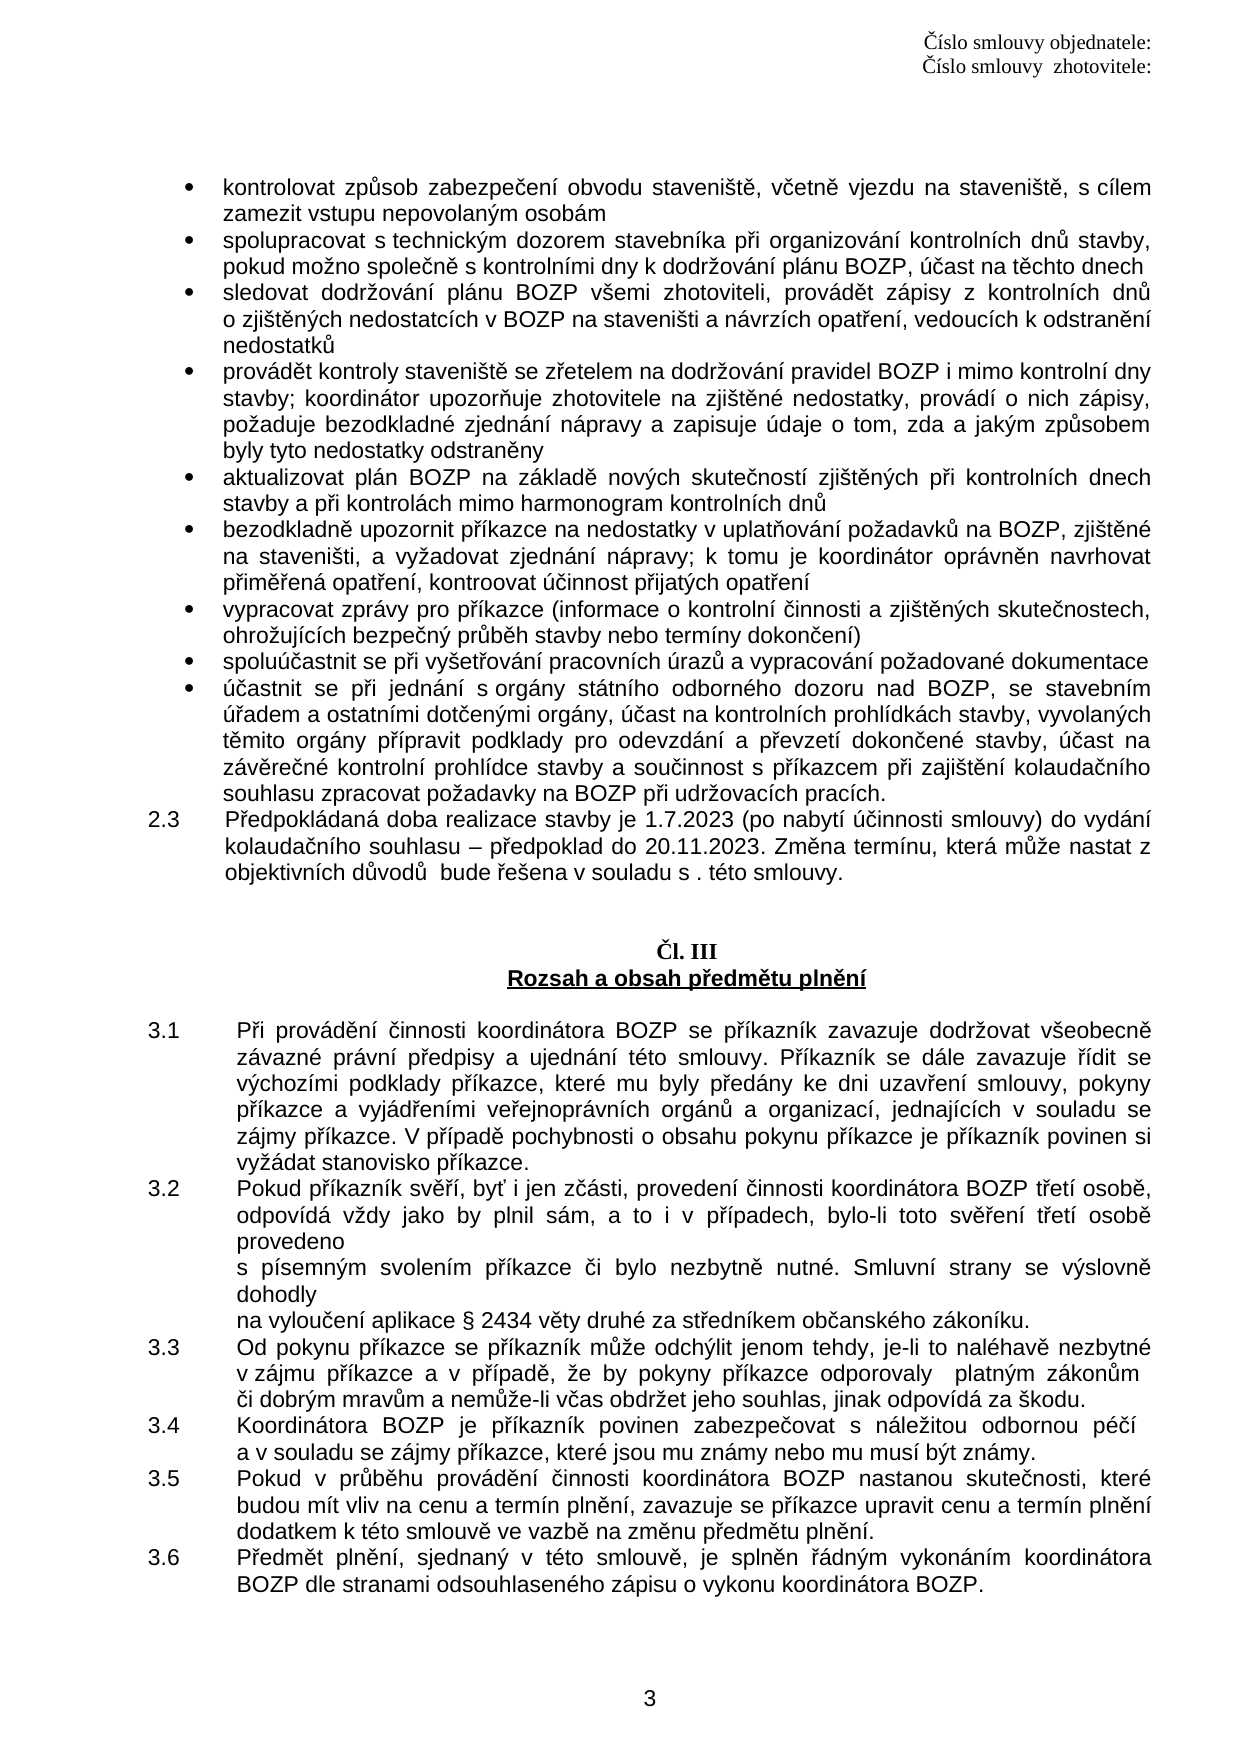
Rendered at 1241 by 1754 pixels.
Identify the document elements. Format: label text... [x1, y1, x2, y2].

list I Rozsah a obsah předmětu plnění [222, 938, 1152, 991]
list Koordinátora BOZP je příkazník povinen zabezpečovat s náležitou odbornou péčí a v souladu se zájmy příkazce, které jsou mu známy nebo mu musí být známy. [148, 1412, 1152, 1465]
list provádět kontroly staveniště se zřetelem na dodržování pravidel BOZP i mimo kontrolní dny stavby; koordinátor upozorňuje zhotovitele na zjištěné nedostatky, provádí o nich zápisy, požaduje bezodkladné zjednání nápravy a zapisuje údaje o tom, zda a jakým způsobem byly tyto nedostatky odstraněny [185, 358, 1152, 464]
list Pokud v průběhu provádění činnosti koordinátora BOZP nastanou skutečnosti, které budou mít vliv na cenu a termín plnění, zavazuje se příkazce upravit cenu a termín plnění dodatkem k této smlouvě ve vazbě na změnu předmětu plnění. [148, 1465, 1152, 1544]
list Předpokládaná doba realizace stavby je 1.7.2023 (po nabytí účinnosti smlouvy) do vydání kolaudačního souhlasu – předpoklad do 20.11.2023. Změna termínu, která může nastat z objektivních důvodů bude řešena v souladu s Čl. VIII. této smlouvy. [148, 806, 1152, 885]
list spolupracovat s technickým dozorem stavebníka při organizování kontrolních dnů stavby, pokud možno společně s kontrolními dny k dodržování plánu BOZP, účast na těchto dnech [185, 227, 1152, 279]
list sledovat dodržování plánu BOZP všemi zhotoviteli, provádět zápisy z kontrolních dnů o zjištěných nedostatcích v BOZP na staveništi a návrzích opatření, vedoucích k odstranění nedostatků [185, 279, 1152, 358]
list Při provádění činnosti koordinátora BOZP se příkazník zavazuje dodržovat všeobecně závazné právní předpisy a ujednání této smlouvy. Příkazník se dále zavazuje řídit se výchozími podklady příkazce, které mu byly předány ke dni uzavření smlouvy, pokyny příkazce a vyjádřeními veřejnoprávních orgánů a organizací, jednajících v souladu se zájmy příkazce. V případě pochybnosti o obsahu pokynu příkazce je příkazník povinen si vyžádat stanovisko příkazce. [148, 1017, 1152, 1175]
list bezodkladně upozornit příkazce na nedostatky v uplatňování požadavků na BOZP, zjištěné na staveništi, a vyžadovat zjednání nápravy; k tomu je koordinátor oprávněn navrhovat přiměřená opatření, kontroovat účinnost přijatých opatření [185, 516, 1152, 596]
list spoluúčastnit se při vyšetřování pracovních úrazů a vypracování požadované dokumentace [185, 648, 1152, 674]
list vypracovat zprávy pro příkazce (informace o kontrolní činnosti a zjištěných skutečnostech, ohrožujících bezpečný průběh stavby nebo termíny dokončení) [185, 596, 1152, 648]
list Od pokynu příkazce se příkazník může odchýlit jenom tehdy, je-li to naléhavě nezbytné v zájmu příkazce a v případě, že by pokyny příkazce odporovaly platným zákonům či dobrým mravům a nemůže-li včas obdržet jeho souhlas, jinak odpovídá za škodu. [148, 1333, 1152, 1412]
list aktualizovat plán BOZP na základě nových skutečností zjištěných při kontrolních dnech stavby a při kontrolách mimo harmonogram kontrolních dnů [185, 464, 1152, 516]
list účastnit se při jednání s orgány státního odborného dozoru nad BOZP, se stavebním úřadem a ostatními dotčenými orgány, účast na kontrolních prohlídkách stavby, vyvolaných těmito orgány přípravit podklady pro odevzdání a převzetí dokončené stavby, účast na závěrečné kontrolní prohlídce stavby a součinnost s příkazcem při zajištění kolaudačního souhlasu zpracovat požadavky na BOZP při udržovacích pracích. [185, 674, 1152, 806]
list Předmět plnění, sjednaný v této smlouvě, je splněn řádným vykonáním koordinátora BOZP dle stranami odsouhlaseného zápisu o vykonu koordinátora BOZP. [148, 1544, 1152, 1597]
list kontrolovat způsob zabezpečení obvodu staveniště, včetně vjezdu na staveniště, s cílem zamezit vstupu nepovolaným osobám [185, 174, 1152, 227]
list Pokud příkazník svěří, byť i jen zčásti, provedení činnosti koordinátora BOZP třetí osobě, odpovídá vždy jako by plnil sám, a to i v případech, bylo-li toto svěření třetí osobě provedeno s písemným svolením příkazce či bylo nezbytně nutné. Smluvní strany se výslovně dohodly na vyloučení aplikace § 2434 věty druhé za středníkem občanského zákoníku. [148, 1175, 1152, 1333]
